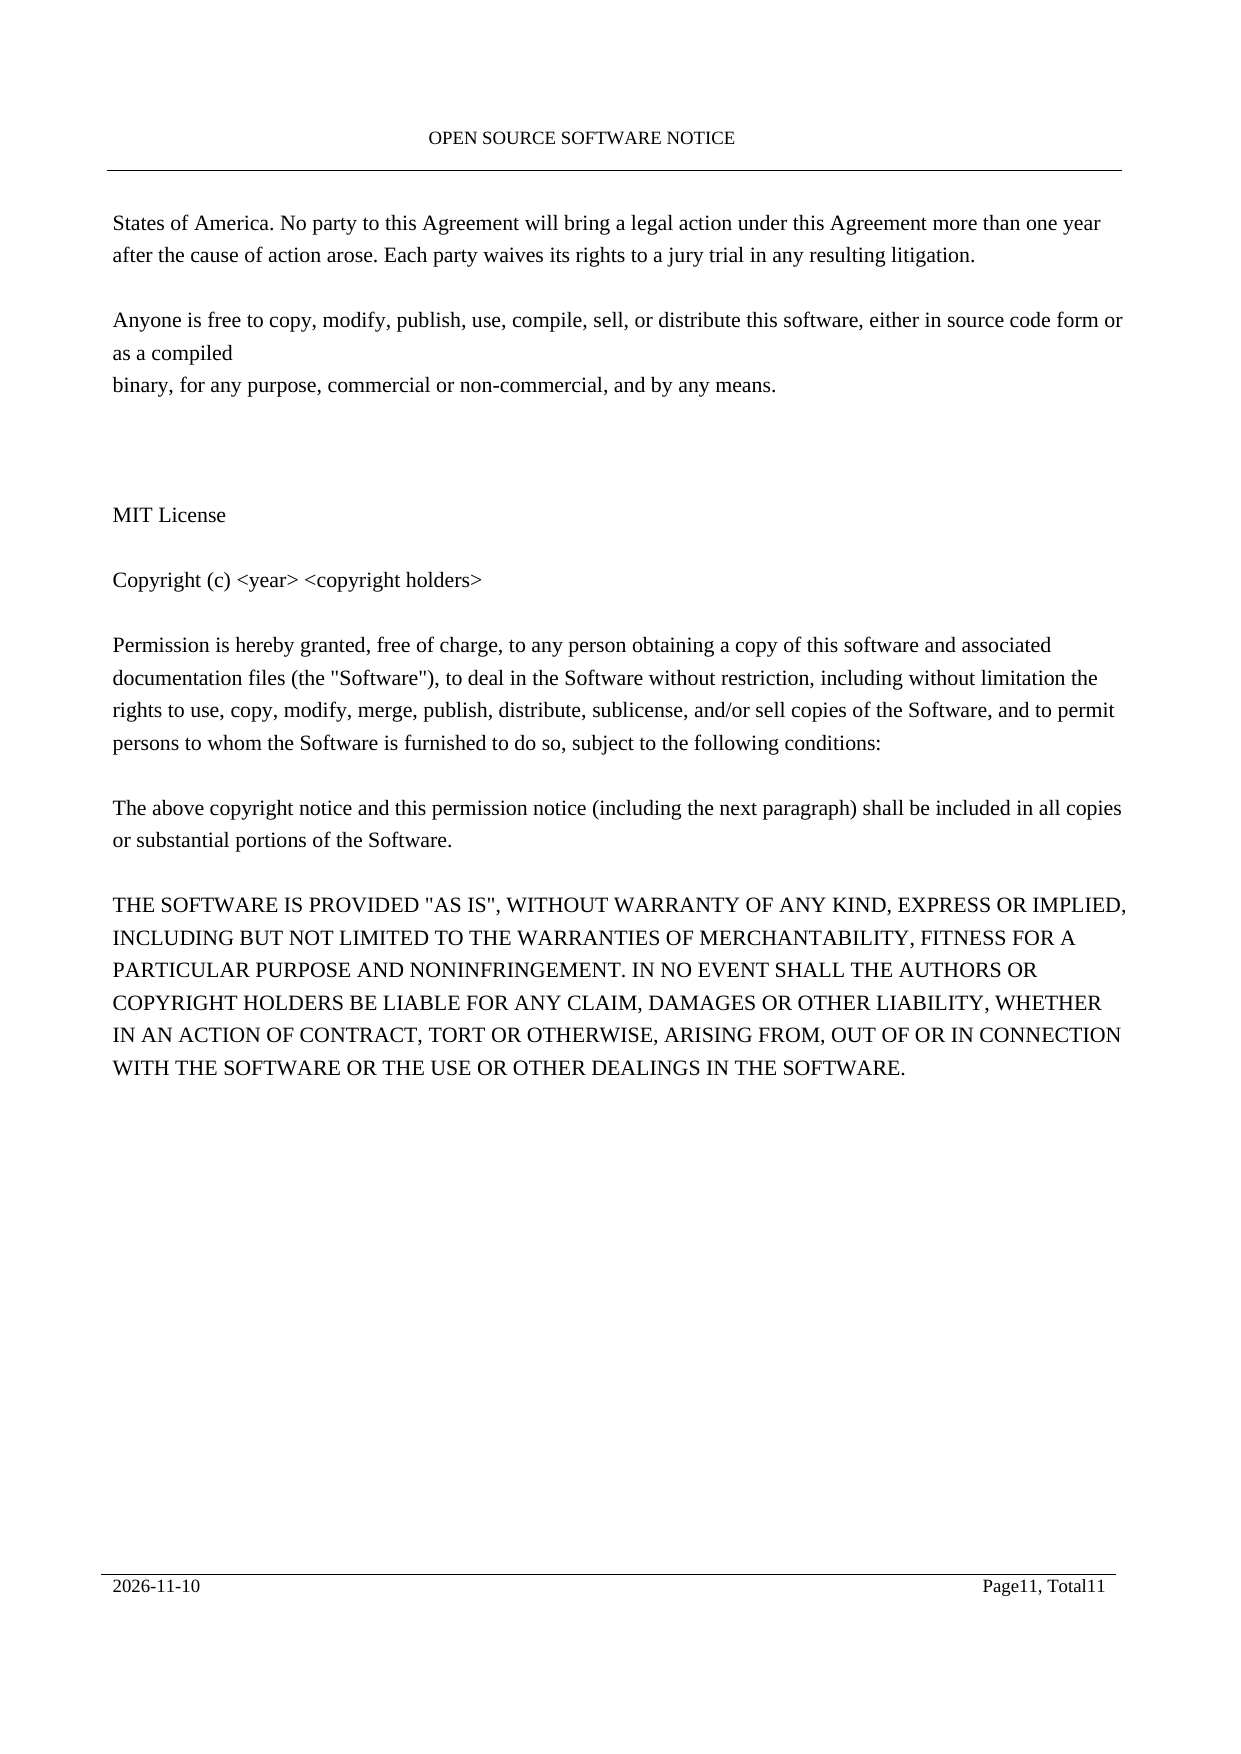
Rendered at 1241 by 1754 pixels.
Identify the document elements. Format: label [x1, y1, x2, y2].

text [112, 206, 1128, 1084]
